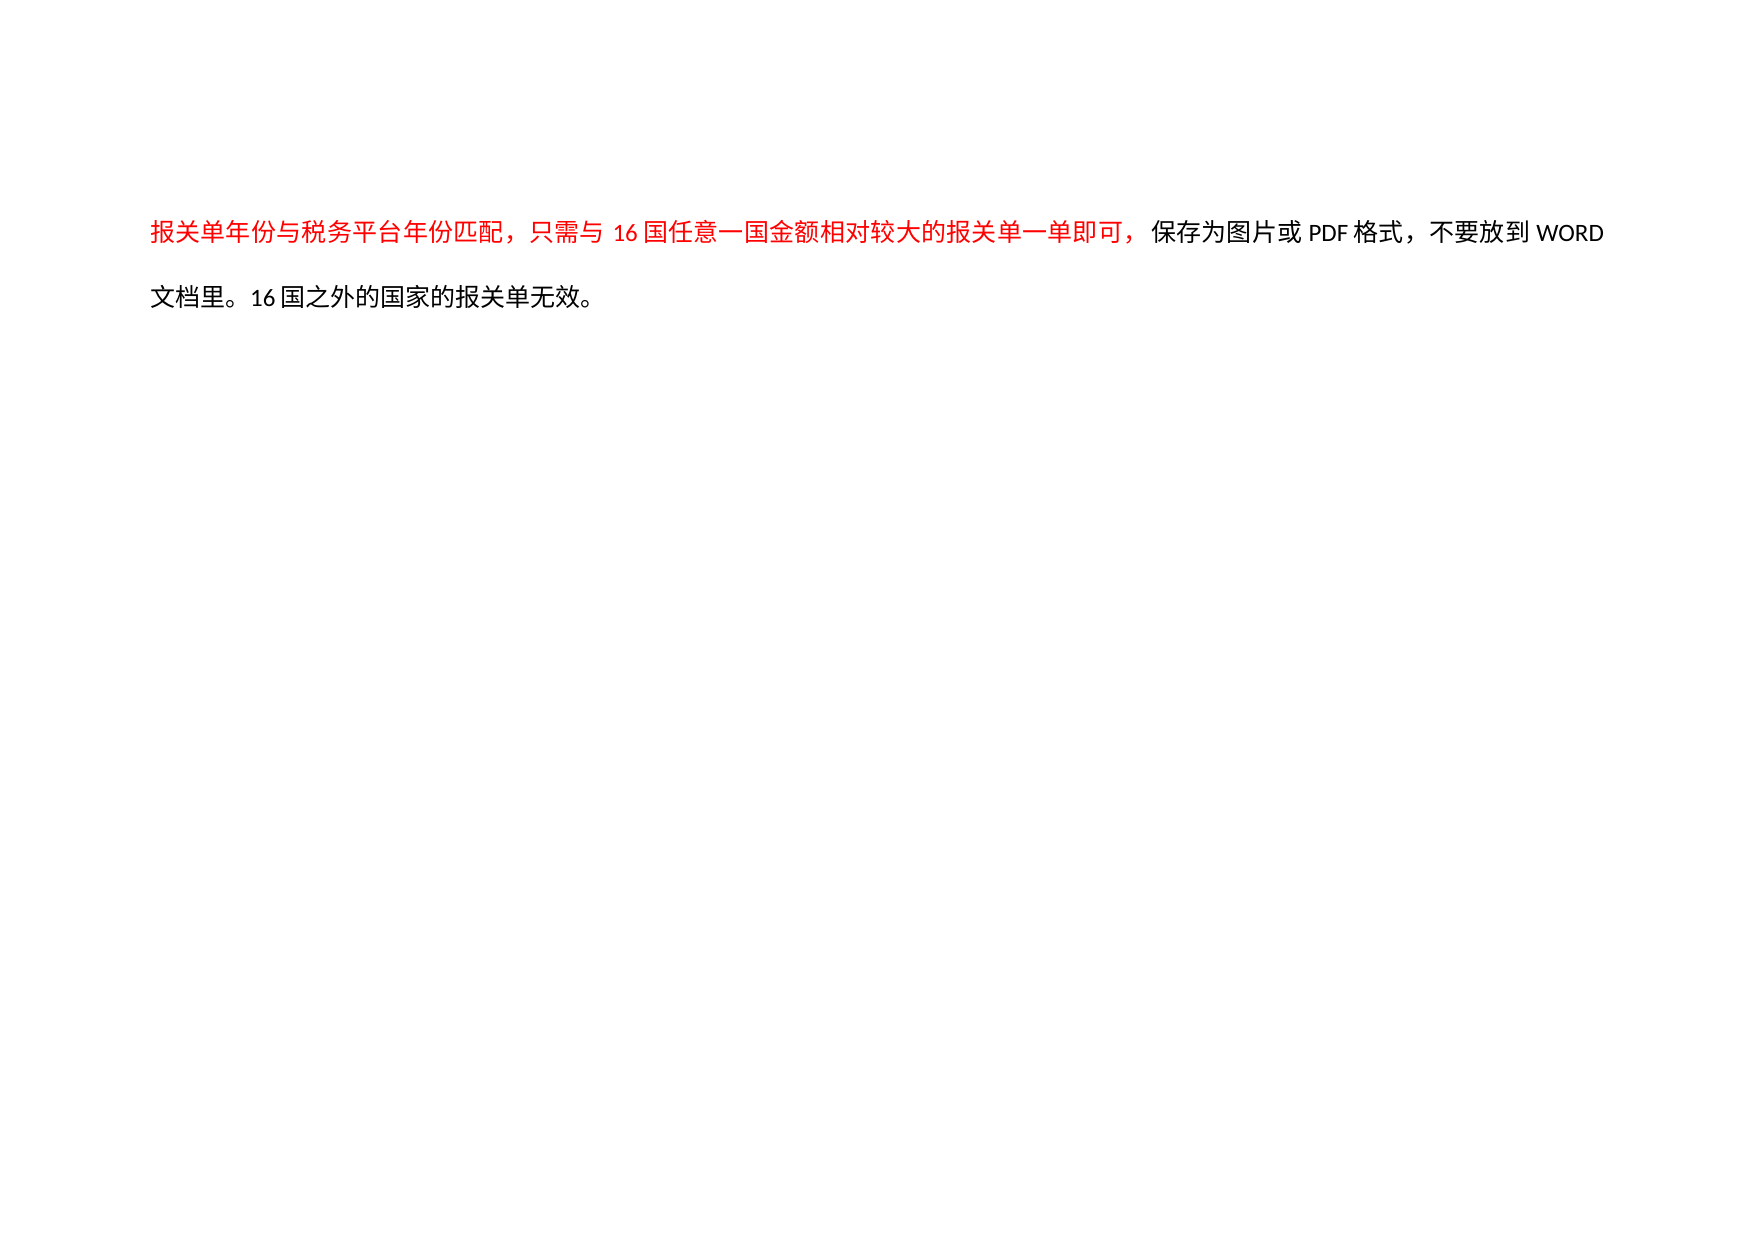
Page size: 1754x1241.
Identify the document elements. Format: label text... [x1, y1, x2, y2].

text 报关单年份与税务平台年份匹配，只需与16国任意一国金额相对较大的报关单一单即可，保存为图片或PDF格式，不要放到WORD文档里。16国之外的国家的报关单无效。 [150, 198, 1604, 328]
